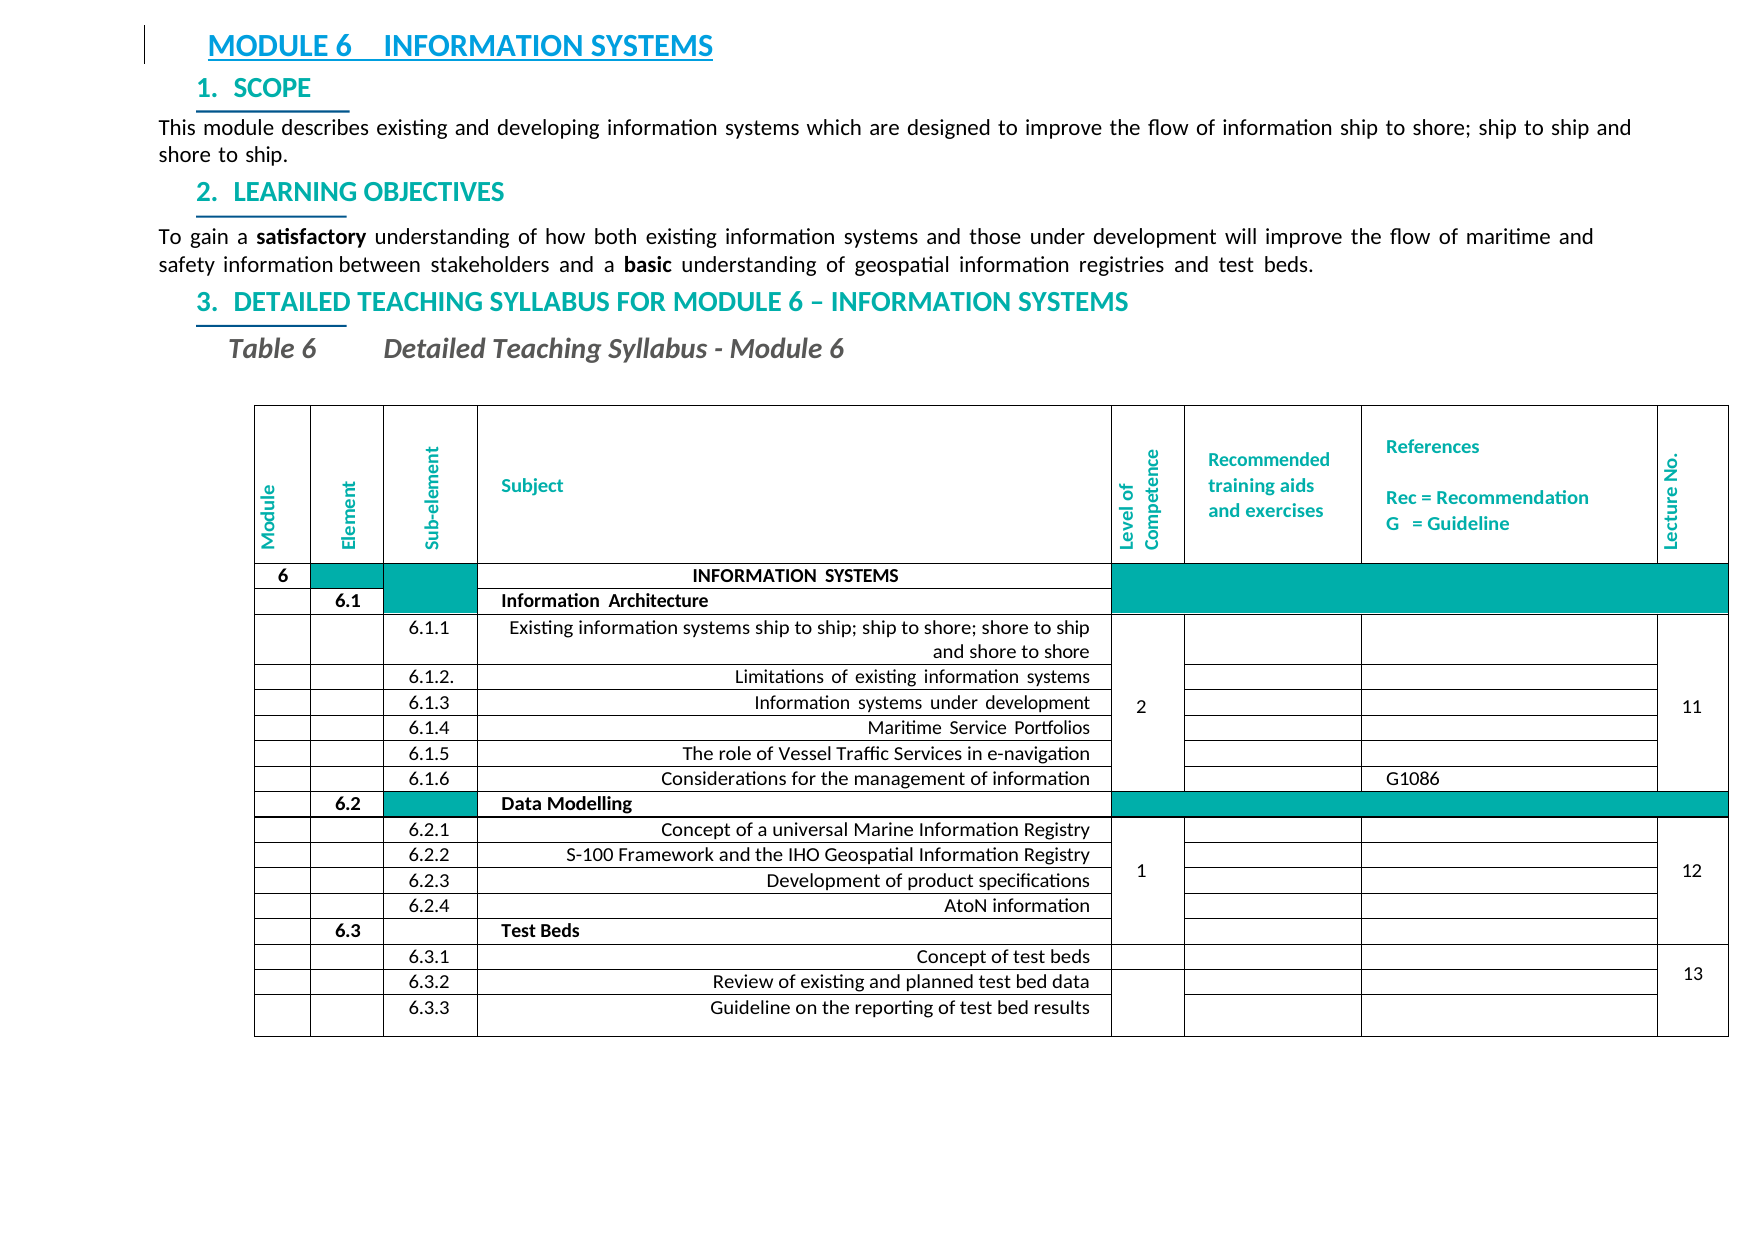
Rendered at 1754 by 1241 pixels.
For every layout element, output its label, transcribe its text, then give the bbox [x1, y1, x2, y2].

table_cell [255, 792, 310, 816]
table_cell [311, 945, 383, 969]
table_cell [1185, 945, 1361, 969]
table_cell [1362, 690, 1657, 715]
table_cell [1185, 894, 1361, 918]
table_cell [1362, 894, 1657, 918]
table_cell [1185, 818, 1361, 842]
table_cell [1112, 792, 1728, 816]
table_cell [255, 615, 310, 664]
table_cell [1185, 741, 1361, 766]
table_cell [1112, 564, 1728, 613]
table_cell Considerations for the management of information [478, 767, 1111, 791]
table_cell 6.2.1 [384, 818, 477, 842]
table_header Module [255, 406, 310, 563]
table_cell [311, 818, 383, 842]
table_cell [1185, 919, 1361, 943]
subtitle LEARNING OBJECTIVES [196, 173, 1643, 209]
table_cell [255, 690, 310, 715]
table_cell Guideline on the reporting of test bed results [478, 995, 1111, 1036]
table_cell [1362, 615, 1657, 664]
table_cell Concept of test beds [478, 945, 1111, 969]
text To gain a satisfactory understanding of how both existing information systems and those under development will improve the flow of maritime and safety information between stakeholders and a basic understanding of geospatial information registries and test beds. [158, 222, 1643, 278]
table_cell [384, 792, 477, 816]
table_cell G1086 [1362, 767, 1657, 791]
table_cell [1362, 919, 1657, 943]
table_cell [1185, 868, 1361, 893]
table_cell 11 [1658, 615, 1728, 791]
table_cell [1362, 945, 1657, 969]
table_cell Concept of a universal Marine Information Registry [478, 818, 1111, 842]
table_cell [1185, 970, 1361, 994]
table_cell [1362, 995, 1657, 1036]
table_cell Information Architecture [478, 589, 1111, 613]
subtitle Table 6 Detailed Teaching Syllabus - Module 6 [228, 321, 1643, 366]
table_cell 6.2.2 [384, 843, 477, 867]
table_cell [1658, 994, 1728, 1036]
table_cell [311, 843, 383, 867]
table_cell 6.3 [311, 919, 383, 943]
table_cell 6.2 [311, 792, 383, 816]
table_cell [1185, 843, 1361, 867]
table_cell 6.1.4 [384, 716, 477, 740]
table_cell 6.1.6 [384, 767, 477, 791]
table_cell 13 [1658, 945, 1728, 994]
table_cell [255, 843, 310, 867]
table_cell [255, 716, 310, 740]
table_cell [1185, 995, 1361, 1036]
table_cell [311, 615, 383, 664]
table_header Subject [478, 406, 1111, 563]
table_cell [1185, 665, 1361, 689]
table_cell [311, 868, 383, 893]
table_cell [311, 716, 383, 740]
table_cell The role of Vessel Traffic Services in e-navigation [478, 741, 1111, 766]
table_cell INFORMATION SYSTEMS [478, 564, 1111, 588]
table_cell Information systems under development [478, 690, 1111, 715]
text This module describes existing and developing information systems which are designed to improve the flow of information ship to shore; ship to ship and shore to ship. [158, 105, 1643, 169]
table_cell 6.1.3 [384, 690, 477, 715]
table_cell [1658, 918, 1728, 943]
table_cell 6.1.5 [384, 741, 477, 766]
table_cell [384, 564, 477, 613]
table_cell [1362, 716, 1657, 740]
table_cell [311, 970, 383, 994]
table_cell [1362, 843, 1657, 867]
table_cell Maritime Service Portfolios [478, 716, 1111, 740]
table_cell [311, 995, 383, 1036]
table_cell 6.3.3 [384, 995, 477, 1036]
table_cell [311, 665, 383, 689]
table_header Level of Competence [1112, 406, 1184, 563]
table_cell 6.1.2. [384, 665, 477, 689]
table_header Element [311, 406, 383, 563]
table_cell AtoN information [478, 894, 1111, 918]
table_cell [255, 665, 310, 689]
table_cell 12 [1658, 818, 1728, 918]
table_header Sub-element [384, 406, 477, 563]
table_cell [255, 995, 310, 1036]
table_cell [1185, 716, 1361, 740]
table_cell [1185, 615, 1361, 664]
table_cell [255, 919, 310, 943]
table_cell Test Beds [478, 919, 1111, 943]
table_cell Development of product specifications [478, 868, 1111, 893]
table_cell [255, 741, 310, 766]
table_cell [311, 767, 383, 791]
table_cell 6.3.1 [384, 945, 477, 969]
table_cell [1112, 994, 1184, 1036]
table_cell 1 [1112, 818, 1184, 918]
table_cell [1362, 741, 1657, 766]
table_cell Existing information systems ship to ship; ship to shore; shore to ship and shore to shore [478, 615, 1111, 664]
table_cell 2 [1112, 615, 1184, 791]
table_cell S-100 Framework and the IHO Geospatial Information Registry [478, 843, 1111, 867]
table_header References Rec = Recommendation G = Guideline [1362, 406, 1657, 563]
table_cell [255, 945, 310, 969]
table_cell [255, 767, 310, 791]
table_cell [1362, 665, 1657, 689]
table_cell 6 [255, 564, 310, 588]
table_cell [1112, 970, 1184, 994]
subtitle SCOPE [196, 69, 1643, 105]
table_cell 6.2.3 [384, 868, 477, 893]
table_cell [1185, 690, 1361, 715]
table_cell [311, 741, 383, 766]
table_cell [1185, 767, 1361, 791]
table_cell [255, 589, 310, 613]
table_cell [384, 919, 477, 943]
table_cell 6.3.2 [384, 970, 477, 994]
subtitle DETAILED TEACHING SYLLABUS FOR MODULE 6 – INFORMATION SYSTEMS [196, 283, 1643, 318]
table_cell [1362, 868, 1657, 893]
subtitle MODULE 6 INFORMATION SYSTEMS [207, 25, 1643, 64]
table_cell Data Modelling [478, 792, 1111, 816]
table_cell [311, 564, 383, 588]
table_cell [1112, 918, 1184, 943]
table_cell [311, 894, 383, 918]
table_cell 6.1.1 [384, 615, 477, 664]
table_header Lecture No. [1658, 406, 1728, 563]
table_cell [311, 690, 383, 715]
table_cell [255, 818, 310, 842]
table_cell [1362, 818, 1657, 842]
table_cell Limitations of existing information systems [478, 665, 1111, 689]
table_cell 6.2.4 [384, 894, 477, 918]
table_cell 6.1 [311, 589, 383, 613]
table_cell [1362, 970, 1657, 994]
table_cell [255, 868, 310, 893]
table_cell [1112, 945, 1184, 969]
table_header Recommended training aids and exercises [1185, 406, 1361, 563]
table_cell Review of existing and planned test bed data [478, 970, 1111, 994]
table_cell [255, 970, 310, 994]
table_cell [255, 894, 310, 918]
